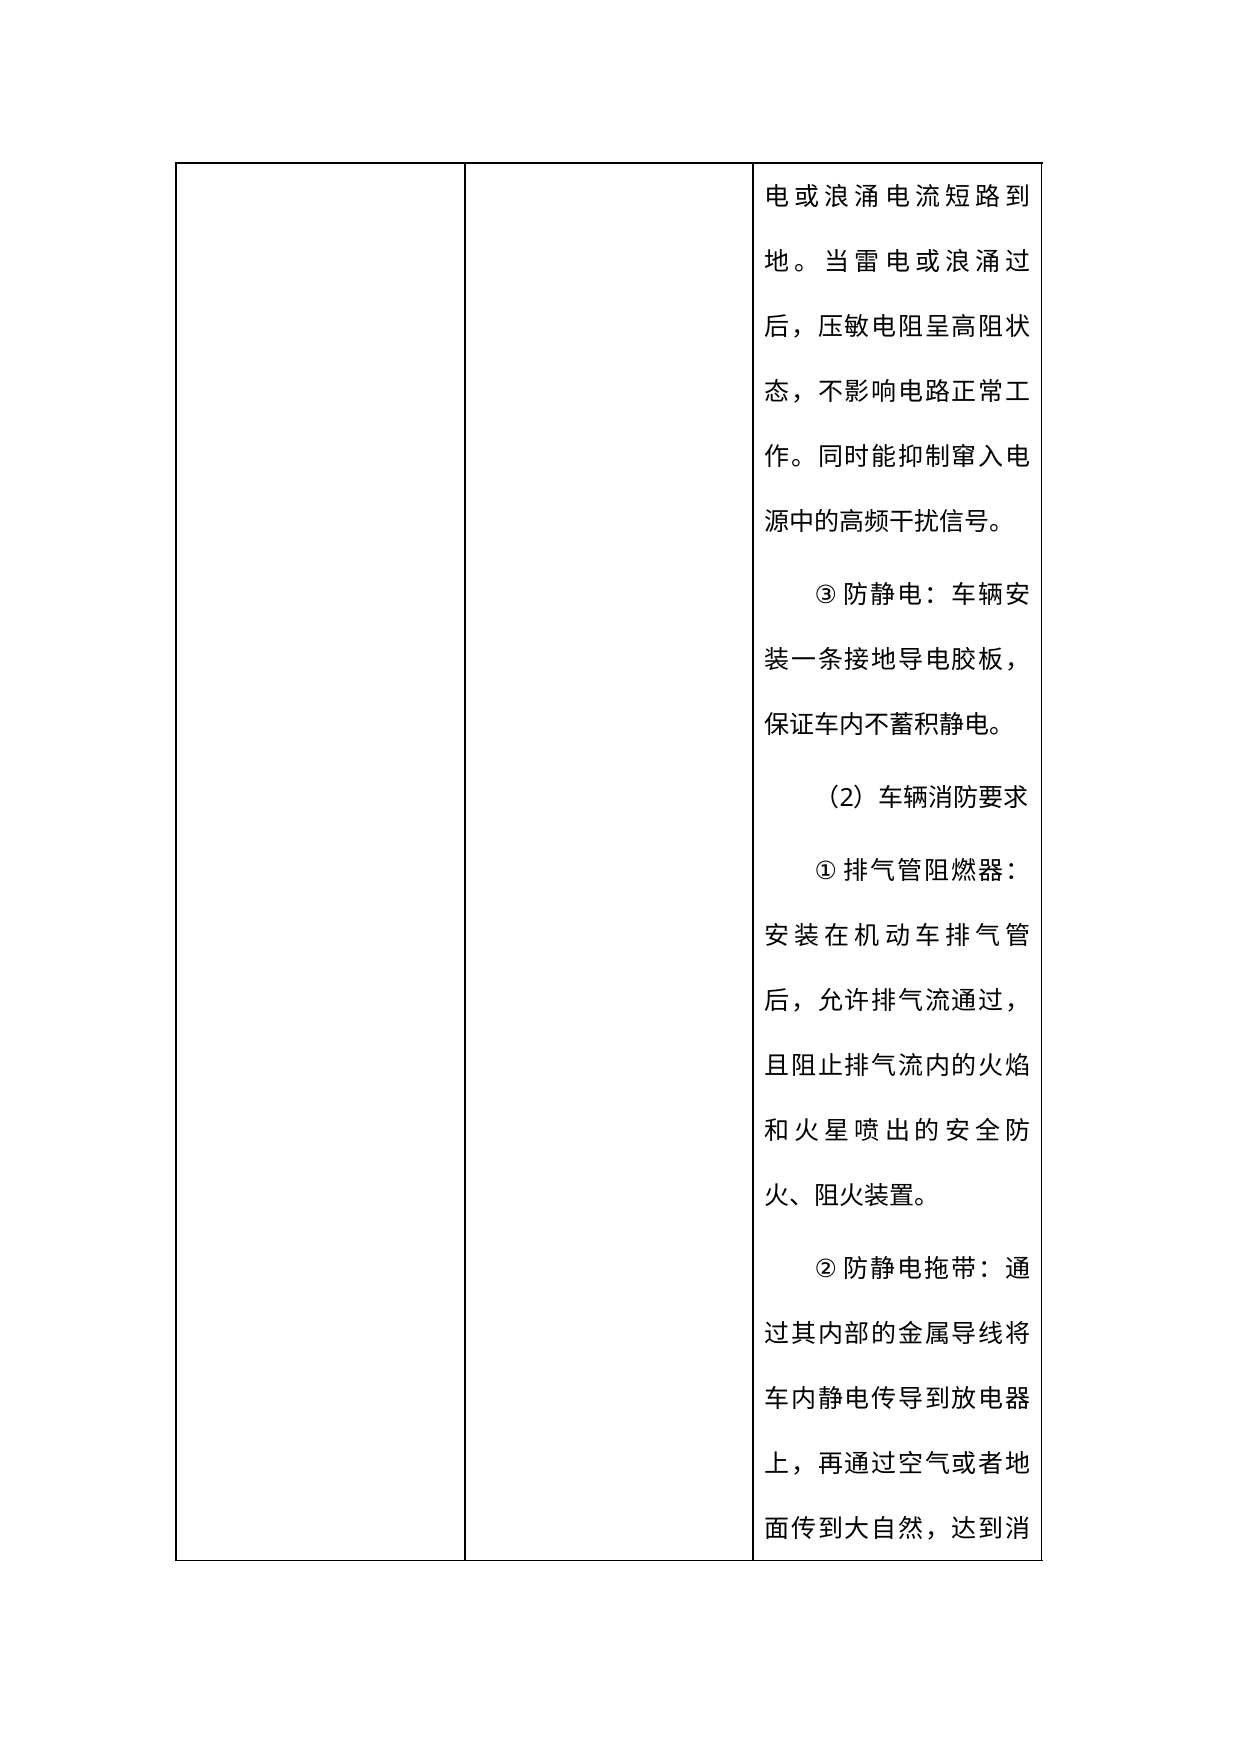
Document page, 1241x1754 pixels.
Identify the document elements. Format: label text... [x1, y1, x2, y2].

table_cell ▲ [466, 164, 752, 1560]
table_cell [754, 164, 1041, 1560]
table_cell 1 [177, 164, 464, 1560]
